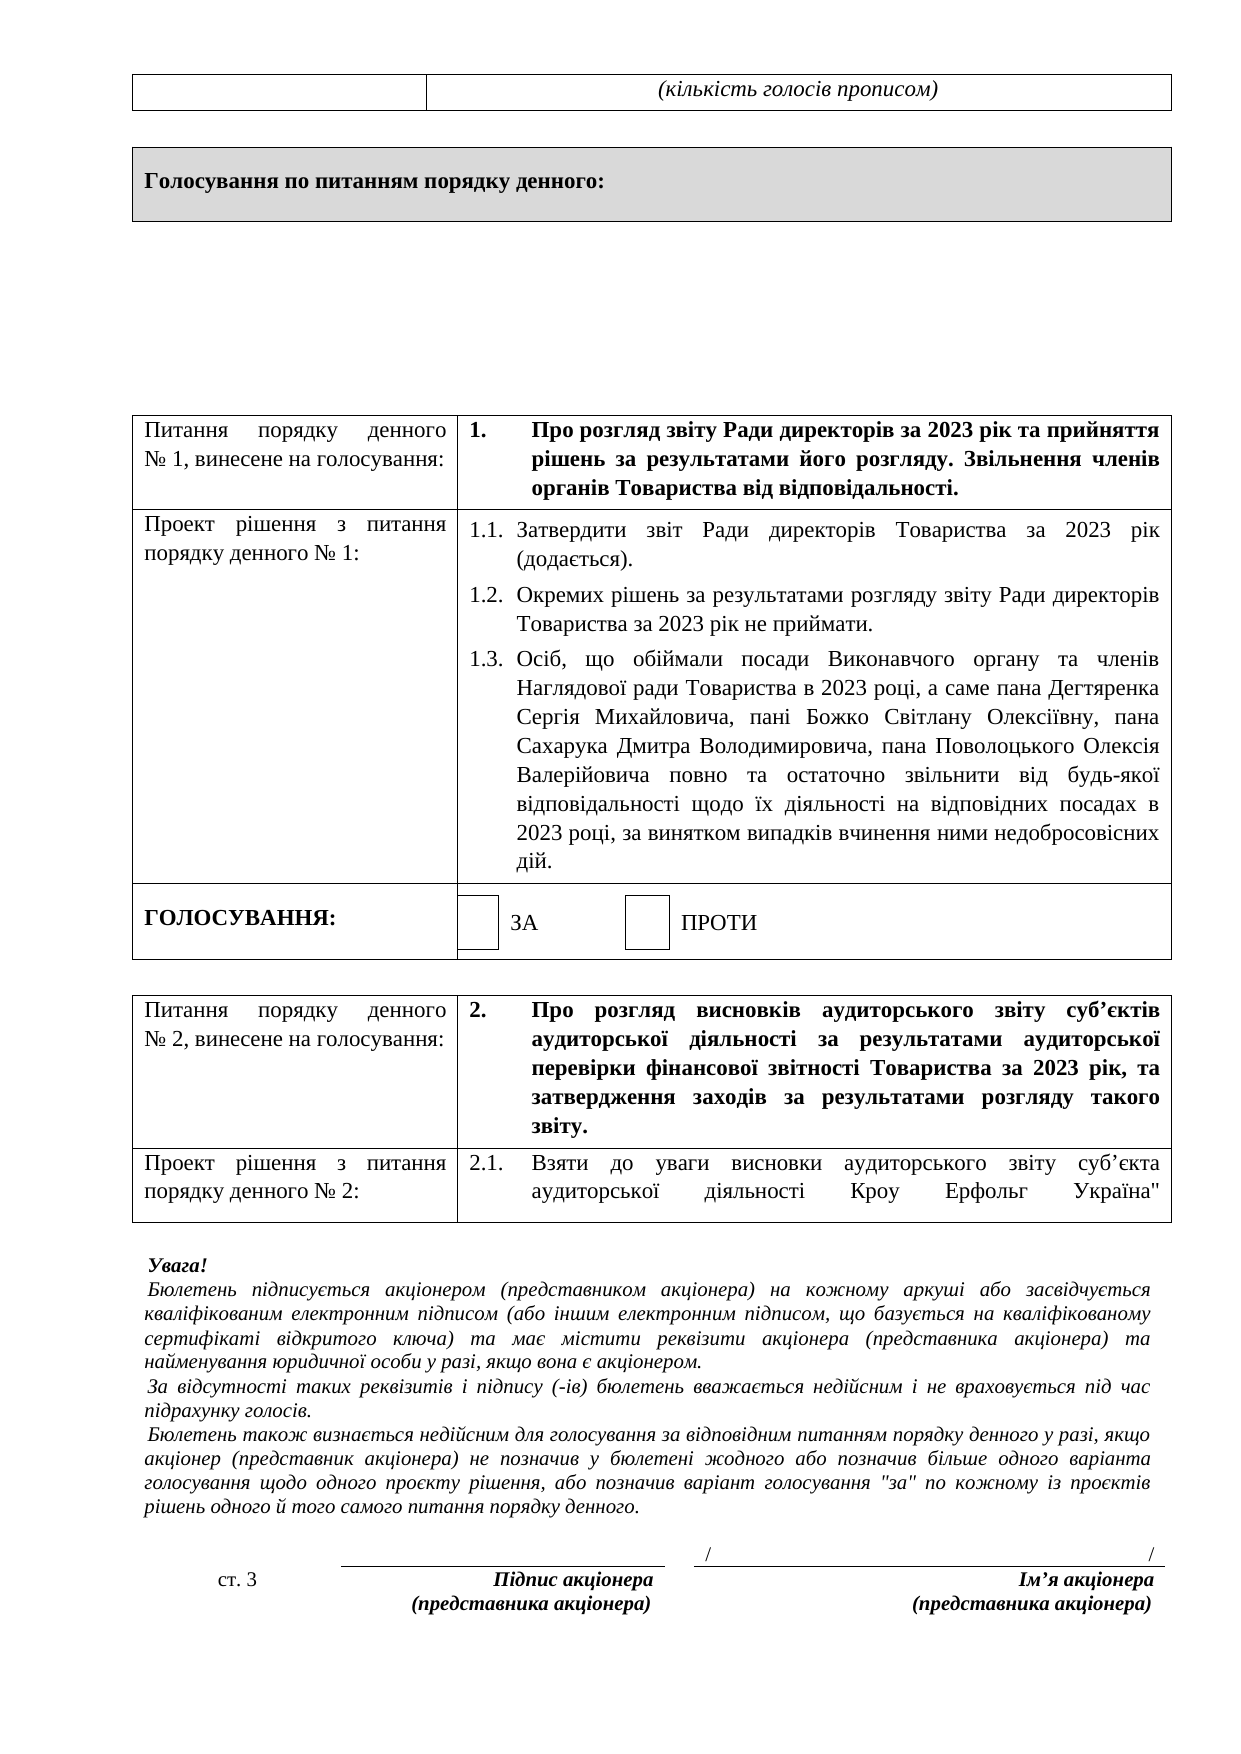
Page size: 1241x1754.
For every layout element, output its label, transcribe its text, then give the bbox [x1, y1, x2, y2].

table_header Про розгляд висновків аудиторського звіту суб’єктів аудиторської діяльності за результатами аудиторської перевірки фінансової звітності Товариства за 2023 рік, та затвердження заходів за результатами розгляду такого звіту. [458, 996, 1171, 1148]
table_header Питання порядку денного № 1, винесене на голосування: [133, 416, 457, 509]
table_header Про розгляд звіту Ради директорів за 2023 рік та прийняття рішень за результатами його розгляду. Звільнення членів органів Товариства від відповідальності. [458, 416, 1171, 509]
table_cell Взяти до уваги висновки аудиторського звіту суб’єкта аудиторської діяльності Кроу Ерфольг Україна" (ідентифікаційний код 36694398) за результатами аудиторської перевірки фінансової звітності Товариства за 2023 рік (додається). Окремих заходів за результатами розгляду аудиторських звітів суб’єктів аудиторської діяльності за результатами аудиторської перевірки фінансової звітності Товариства за 2023 рік не затверджувати. [458, 1149, 1171, 1222]
table_header Голосування по питанням порядку денного: [133, 148, 1171, 221]
table_cell Проект рішення з питання порядку денного № 2: [133, 1149, 457, 1222]
table_cell Затвердити звіт Ради директорів Товариства за 2023 рік (додається). Окремих рішень за результатами розгляду звіту Ради директорів Товариства за 2023 рік не приймати. Осіб, що обіймали посади Виконавчого органу та членів Наглядової ради Товариства в 2023 році, а саме пана Дегтяренка Сергія Михайловича, пані Божко Світлану Олексіївну, пана Сахарука Дмитра Володимировича, пана Поволоцького Олексія Валерійовича повно та остаточно звільнити від будь-якої відповідальності щодо їх діяльності на відповідних посадах в 2023 році, за винятком випадків вчинення ними недобросовісних дій. [458, 510, 1171, 883]
table_cell [458, 884, 1171, 959]
table_cell Проект рішення з питання порядку денного № 1: [133, 510, 457, 883]
table_cell (кількість голосів прописом) [427, 75, 1171, 110]
table_header Питання порядку денного № 2, винесене на голосування: [133, 996, 457, 1148]
table_cell ГОЛОСУВАННЯ: [133, 884, 457, 959]
